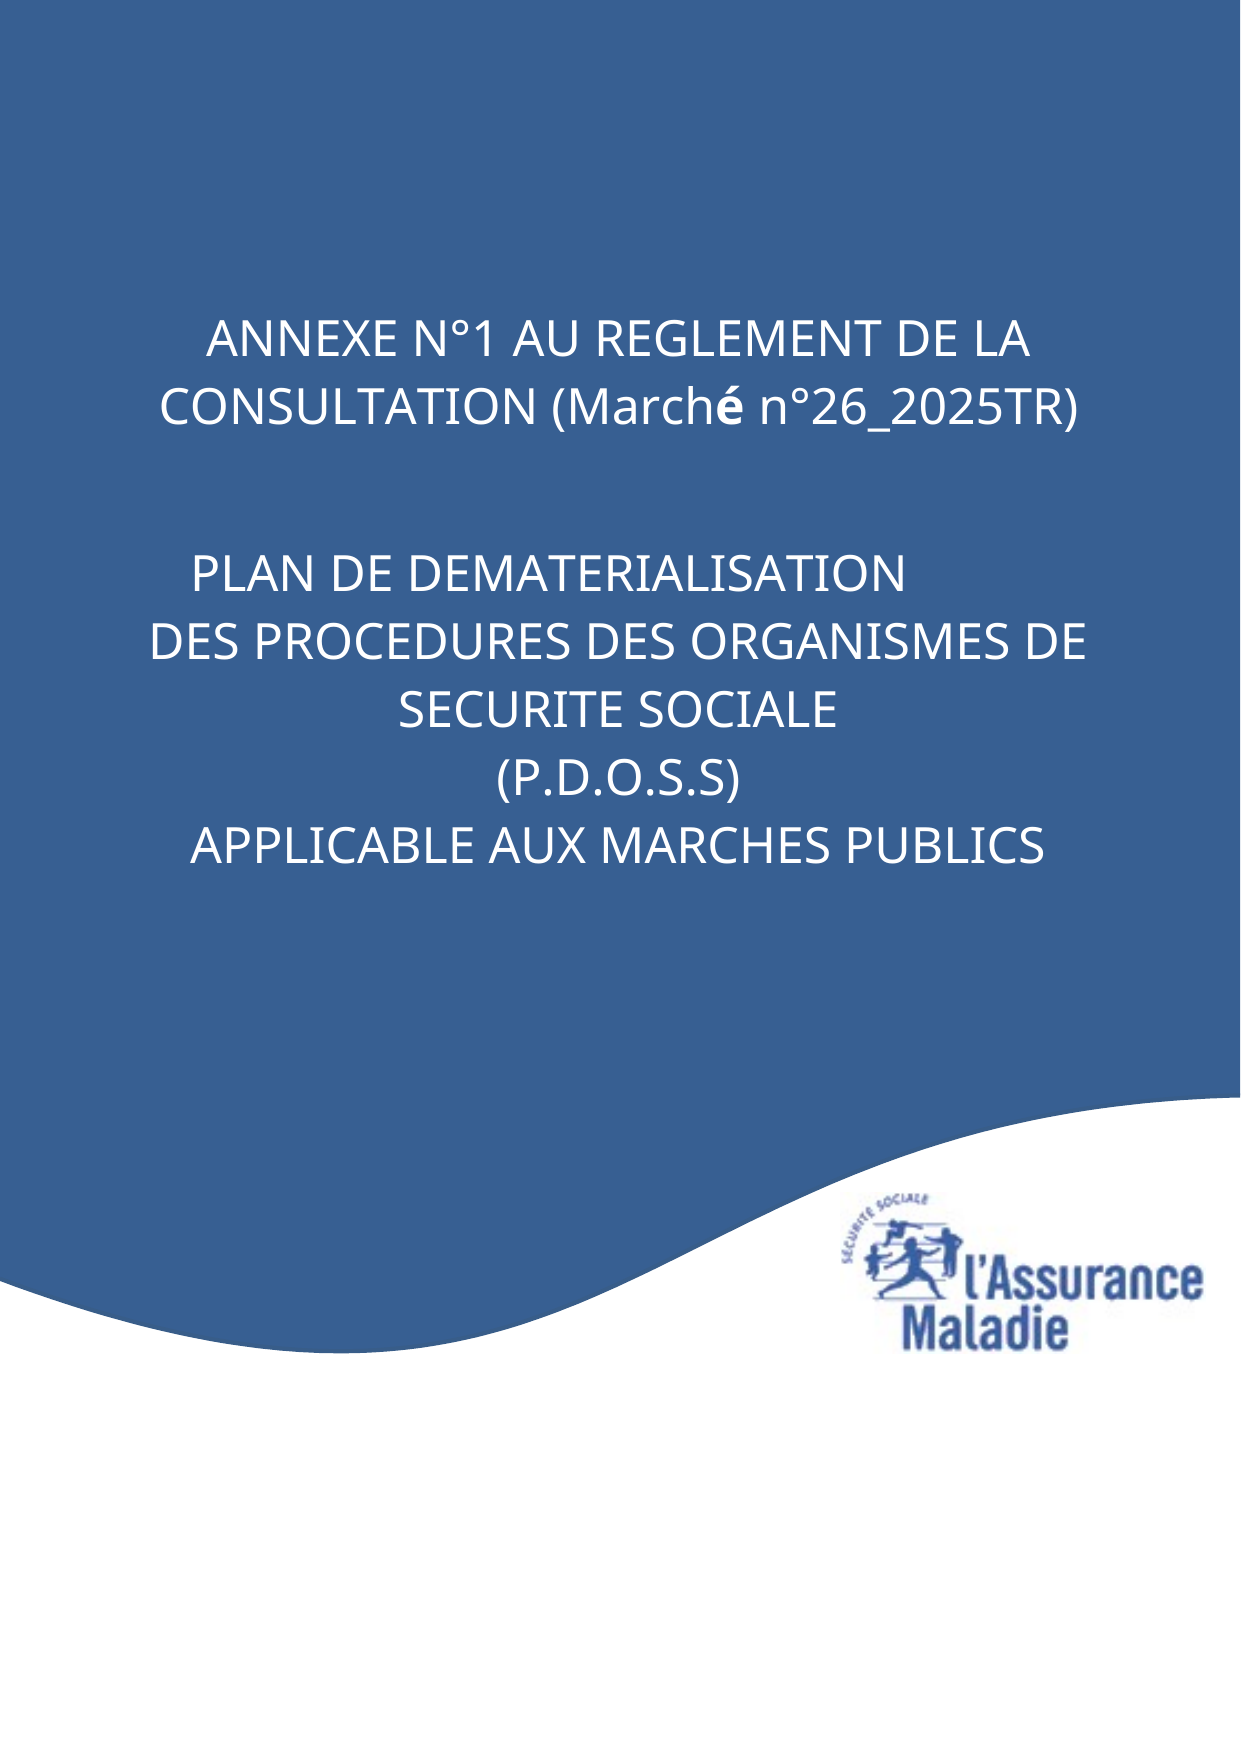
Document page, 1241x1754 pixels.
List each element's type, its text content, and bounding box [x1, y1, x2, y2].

text PLAN DE DEMATERIALISATION [190, 538, 1192, 606]
text (P.D.O.S.S) [55, 742, 1181, 810]
picture [840, 1192, 1206, 1354]
text DES PROCEDURES DES ORGANISMES DE SECURITE SOCIALE [55, 606, 1181, 742]
text APPLICABLE AUX MARCHES PUBLICS [55, 810, 1181, 878]
text ANNEXE N°1 AU REGLEMENT DE LA CONSULTATION (Marché n°26_2025TR) [55, 303, 1181, 439]
